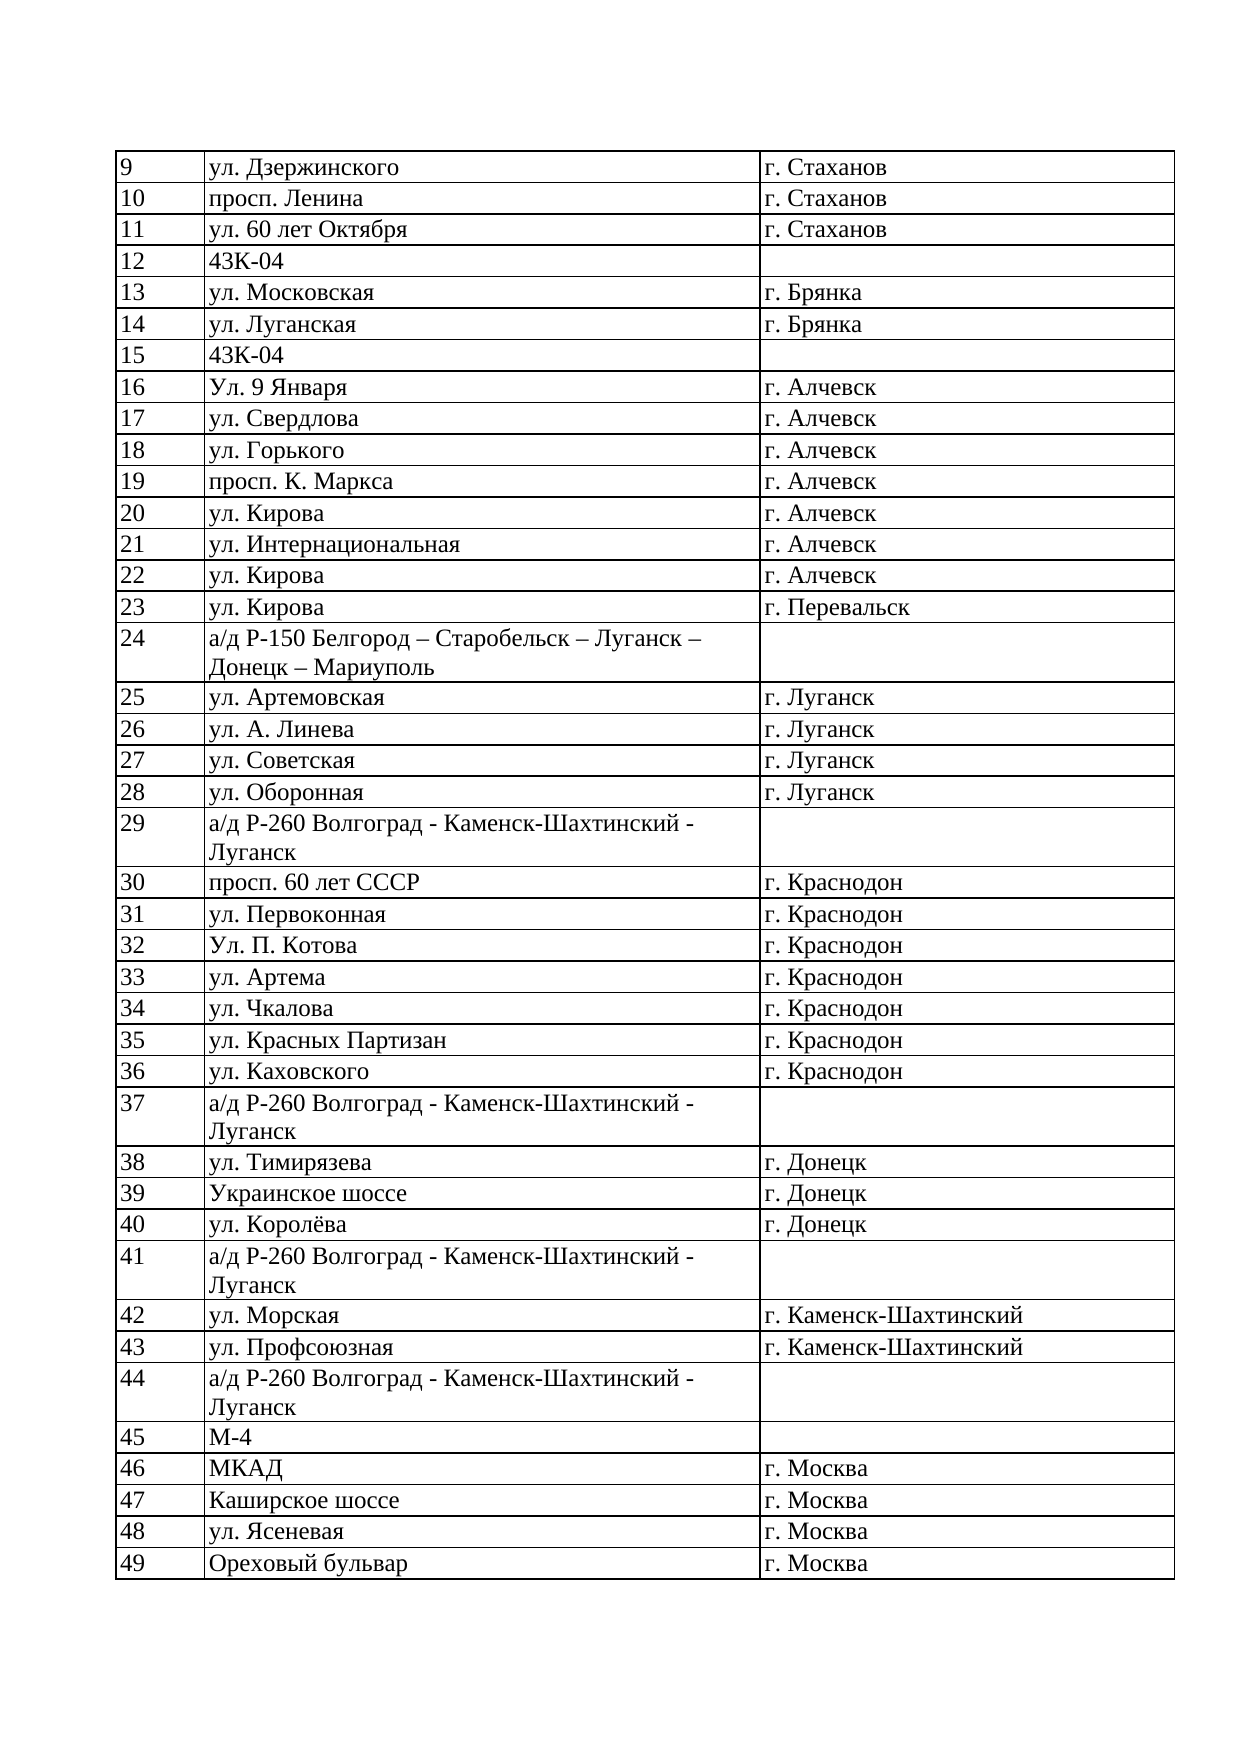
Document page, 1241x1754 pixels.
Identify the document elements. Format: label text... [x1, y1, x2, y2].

table_cell Каширское шоссе [205, 1485, 759, 1515]
table_cell ул. Королёва [205, 1210, 759, 1239]
table_cell а/д Р-260 Волгоград - Каменск-Шахтинский - Луганск [205, 1088, 759, 1145]
table_cell просп. 60 лет СССР [205, 867, 759, 897]
table_cell 39 [117, 1178, 204, 1208]
table_cell 26 [117, 714, 204, 744]
table_cell г. Краснодон [761, 1056, 1174, 1086]
table_cell 22 [117, 561, 204, 590]
table_cell 33 [117, 962, 204, 992]
table_cell ул. Ясеневая [205, 1517, 759, 1546]
table_cell 30 [117, 867, 204, 897]
table_cell [761, 1088, 1174, 1145]
table_cell а/д Р-150 Белгород – Старобельск – Луганск – Донецк – Мариуполь [205, 623, 759, 681]
table_cell г. Москва [761, 1548, 1174, 1578]
table_cell ул. Кирова [205, 498, 759, 527]
table_cell ул. Первоконная [205, 899, 759, 929]
table_cell а/д Р-260 Волгоград - Каменск-Шахтинский - Луганск [205, 808, 759, 866]
table_cell ул. А. Линева [205, 714, 759, 744]
table_cell ул. Луганская [205, 309, 759, 339]
table_cell г. Брянка [761, 309, 1174, 339]
table_cell [761, 1422, 1174, 1452]
table_cell [761, 340, 1174, 370]
table_cell ул. Профсоюзная [205, 1332, 759, 1361]
table_cell 13 [117, 277, 204, 307]
table_cell г. Донецк [761, 1210, 1174, 1239]
table_cell г. Донецк [761, 1178, 1174, 1208]
table_cell ул. Артемовская [205, 683, 759, 712]
table_cell а/д Р-260 Волгоград - Каменск-Шахтинский - Луганск [205, 1363, 759, 1421]
table_cell М-4 [205, 1422, 759, 1452]
table_cell г. Стаханов [761, 183, 1174, 213]
table_cell 25 [117, 683, 204, 712]
table_cell ул. Кирова [205, 561, 759, 590]
table_cell г. Москва [761, 1454, 1174, 1483]
table_cell просп. К. Маркса [205, 466, 759, 496]
table_cell 32 [117, 930, 204, 960]
table_cell г. Луганск [761, 746, 1174, 775]
table_cell 20 [117, 498, 204, 527]
table_cell 43К-04 [205, 340, 759, 370]
table_cell ул. 60 лет Октября [205, 215, 759, 244]
table_cell г. Перевальск [761, 592, 1174, 622]
table_cell 9 [117, 152, 204, 181]
table_cell ул. Оборонная [205, 777, 759, 807]
table_cell 41 [117, 1241, 204, 1298]
table_cell ул. Тимирязева [205, 1147, 759, 1177]
table_cell а/д Р-260 Волгоград - Каменск-Шахтинский - Луганск [205, 1241, 759, 1298]
table_cell МКАД [205, 1454, 759, 1483]
table_cell г. Луганск [761, 777, 1174, 807]
table_cell [761, 808, 1174, 866]
table_cell 47 [117, 1485, 204, 1515]
table_cell г. Алчевск [761, 498, 1174, 527]
table_cell 10 [117, 183, 204, 213]
table_cell 18 [117, 435, 204, 464]
table_cell г. Донецк [761, 1147, 1174, 1177]
table_cell ул. Дзержинского [205, 152, 759, 181]
table_cell ул. Красных Партизан [205, 1025, 759, 1054]
table_cell 24 [117, 623, 204, 681]
table_cell 11 [117, 215, 204, 244]
table_cell г. Алчевск [761, 435, 1174, 464]
table_cell ул. Советская [205, 746, 759, 775]
table_cell 29 [117, 808, 204, 866]
table_cell [761, 623, 1174, 681]
table_cell ул. Московская [205, 277, 759, 307]
table_cell 19 [117, 466, 204, 496]
table_cell г. Краснодон [761, 867, 1174, 897]
table_cell г. Алчевск [761, 529, 1174, 559]
table_cell 17 [117, 403, 204, 433]
table_cell 34 [117, 993, 204, 1023]
table_cell г. Брянка [761, 277, 1174, 307]
table_cell [761, 1363, 1174, 1421]
table_cell Украинское шоссе [205, 1178, 759, 1208]
table_cell 15 [117, 340, 204, 370]
table_cell ул. Морская [205, 1300, 759, 1330]
table_cell просп. Ленина [205, 183, 759, 213]
table_cell ул. Интернациональная [205, 529, 759, 559]
table_cell 44 [117, 1363, 204, 1421]
table_cell г. Алчевск [761, 466, 1174, 496]
table_cell 36 [117, 1056, 204, 1086]
table_cell г. Стаханов [761, 152, 1174, 181]
table_cell ул. Горького [205, 435, 759, 464]
table_cell 37 [117, 1088, 204, 1145]
table_cell г. Краснодон [761, 962, 1174, 992]
table_cell 12 [117, 246, 204, 276]
table_cell [761, 1241, 1174, 1298]
table_cell г. Краснодон [761, 930, 1174, 960]
table_cell 21 [117, 529, 204, 559]
table_cell 28 [117, 777, 204, 807]
table_cell Ореховый бульвар [205, 1548, 759, 1578]
table_cell г. Москва [761, 1517, 1174, 1546]
table_cell 49 [117, 1548, 204, 1578]
table_cell г. Алчевск [761, 403, 1174, 433]
table_cell 43 [117, 1332, 204, 1361]
table_cell [761, 246, 1174, 276]
table_cell г. Алчевск [761, 372, 1174, 402]
table_cell г. Каменск-Шахтинский [761, 1300, 1174, 1330]
table_cell г. Краснодон [761, 993, 1174, 1023]
table_cell Ул. П. Котова [205, 930, 759, 960]
table_cell г. Краснодон [761, 899, 1174, 929]
table_cell 31 [117, 899, 204, 929]
table_cell г. Алчевск [761, 561, 1174, 590]
table_cell 46 [117, 1454, 204, 1483]
table_cell 40 [117, 1210, 204, 1239]
table_cell 43К-04 [205, 246, 759, 276]
table_cell г. Москва [761, 1485, 1174, 1515]
table_cell 42 [117, 1300, 204, 1330]
table_cell г. Стаханов [761, 215, 1174, 244]
table_cell Ул. 9 Января [205, 372, 759, 402]
table_cell 48 [117, 1517, 204, 1546]
table_cell г. Краснодон [761, 1025, 1174, 1054]
table_cell ул. Свердлова [205, 403, 759, 433]
table_cell 45 [117, 1422, 204, 1452]
table_cell ул. Кирова [205, 592, 759, 622]
table_cell ул. Чкалова [205, 993, 759, 1023]
table_cell ул. Каховского [205, 1056, 759, 1086]
table_cell 23 [117, 592, 204, 622]
table_cell г. Луганск [761, 714, 1174, 744]
table_cell 35 [117, 1025, 204, 1054]
table_cell 38 [117, 1147, 204, 1177]
table_cell ул. Артема [205, 962, 759, 992]
table_cell 27 [117, 746, 204, 775]
table_cell 14 [117, 309, 204, 339]
table_cell 16 [117, 372, 204, 402]
table_cell г. Каменск-Шахтинский [761, 1332, 1174, 1361]
table_cell г. Луганск [761, 683, 1174, 712]
